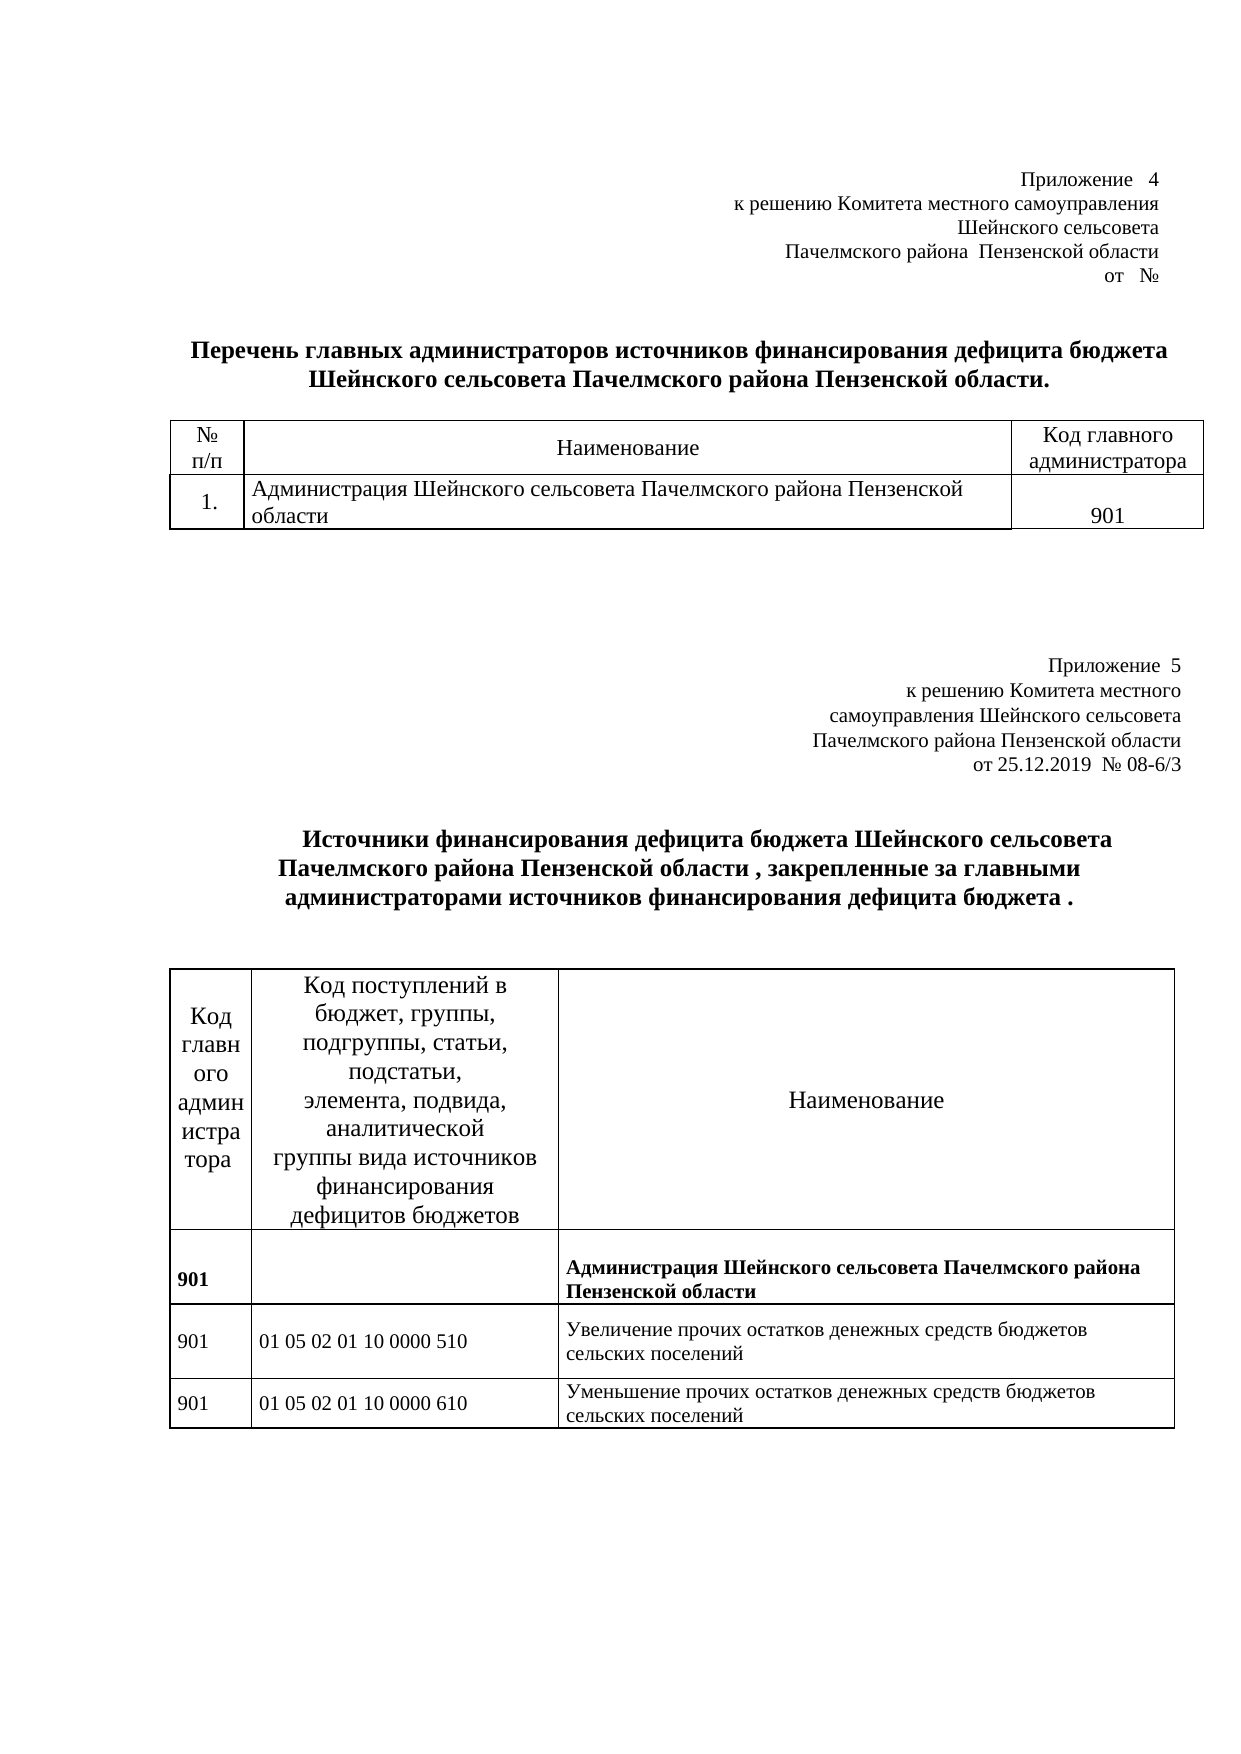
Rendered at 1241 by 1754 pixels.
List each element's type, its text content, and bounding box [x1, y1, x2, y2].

table_cell Увеличение прочих остатков денежных средств бюджетов сельских поселений [559, 1305, 1174, 1378]
table_cell 01 05 02 01 10 0000 610 [252, 1379, 558, 1427]
text самоуправления Шейнского сельсовета [177, 702, 1181, 727]
table_cell 901 [171, 1305, 251, 1378]
table_header Код главного администратора [1012, 421, 1203, 474]
text Пачелмского района Пензенской области [177, 727, 1181, 752]
table_cell [171, 475, 243, 528]
table_header Код главного администратора [171, 970, 251, 1228]
table_header № п/п [171, 421, 243, 474]
table_cell 901 [171, 1230, 251, 1303]
text Приложение 5 [177, 653, 1181, 677]
table_cell Шейнского сельсовета [166, 215, 1170, 239]
text Перечень главных администраторов источников финансирования дефицита бюджета Шейнского сельсовета Пачелмского района Пензенской области. [177, 336, 1181, 393]
table_cell Администрация Шейнского сельсовета Пачелмского района Пензенской области [559, 1230, 1174, 1303]
text Источники финансирования дефицита бюджета Шейнского сельсовета Пачелмского района Пензенской области , закрепленные за главными администраторами источников финансирования дефицита бюджета . [177, 824, 1181, 911]
table_cell 01 05 02 01 10 0000 510 [252, 1305, 558, 1378]
table_cell к решению Комитета местного самоуправления [166, 191, 1170, 215]
table_header Наименование [559, 970, 1174, 1228]
table_cell Уменьшение прочих остатков денежных средств бюджетов сельских поселений [559, 1379, 1174, 1427]
table_header Приложение 4 [166, 143, 1170, 191]
table_header Код поступлений в бюджет, группы, подгруппы, статьи, подстатьи, элемента, подвида, аналитической группы вида источников финансирования дефицитов бюджетов [252, 970, 558, 1228]
text от 25.12.2019 № 08-6/3 [177, 752, 1181, 776]
table_cell [252, 1230, 558, 1303]
text к решению Комитета местного [177, 677, 1181, 702]
table_cell Пачелмского района Пензенской области [166, 239, 1170, 263]
table_cell Администрация Шейнского сельсовета Пачелмского района Пензенской области [245, 475, 1011, 528]
table_cell 901 [171, 1379, 251, 1427]
table_header Наименование [245, 421, 1011, 474]
table_cell 901 [1012, 475, 1203, 528]
table_cell от № [166, 264, 1170, 336]
